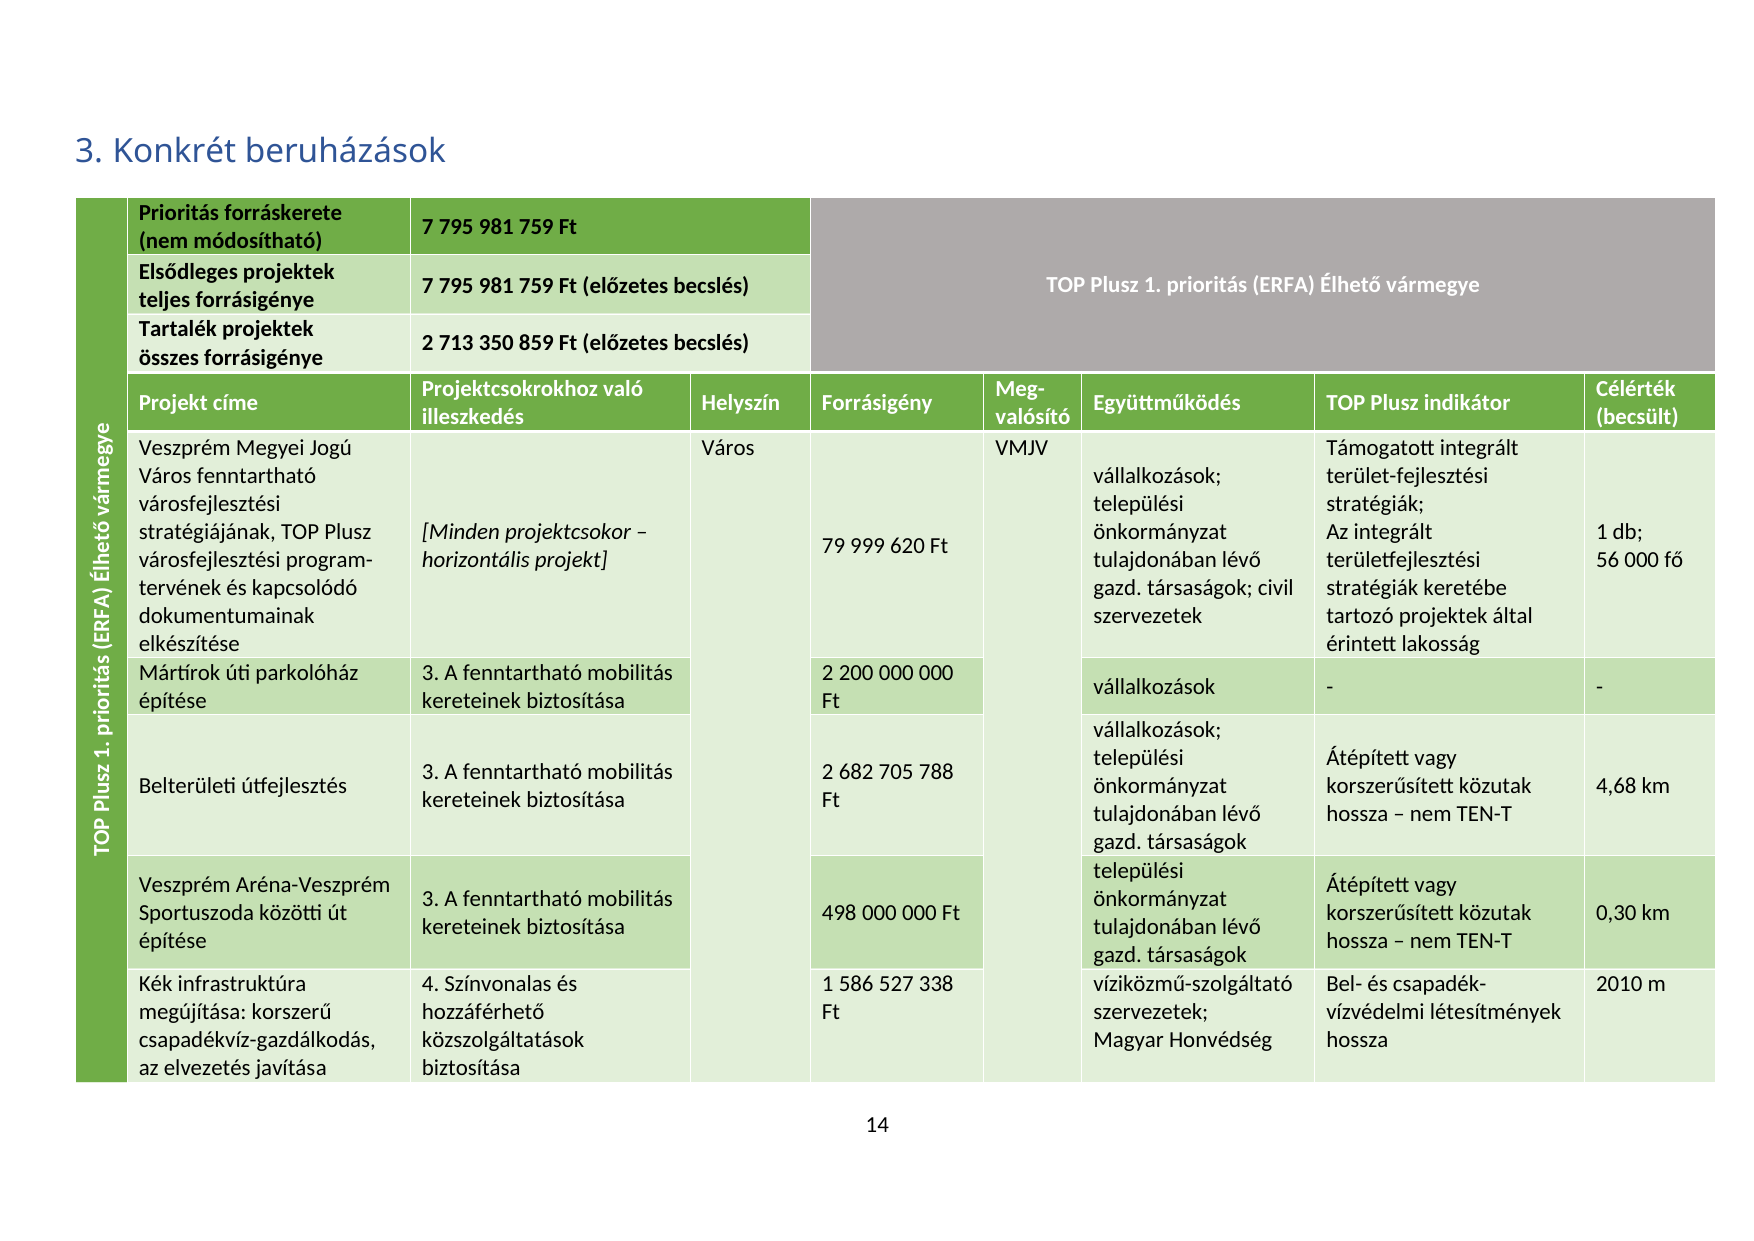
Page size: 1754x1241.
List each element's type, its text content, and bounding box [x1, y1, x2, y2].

table_cell - [1315, 658, 1584, 714]
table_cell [1082, 970, 1314, 1082]
table_cell települési önkormányzat tulajdonában lévő gazd. társaságok [1082, 856, 1314, 968]
table_cell Elsődleges projektek teljes forrásigénye [128, 255, 410, 313]
table_header TOP Plusz 1. prioritás (ERFA) Élhető vármegye [76, 198, 127, 1082]
table_cell Projektcsokrokhoz való illeszkedés [411, 374, 690, 430]
table_cell Belterületi útfejlesztés [128, 715, 410, 855]
table_cell Célérték (becsült) [1585, 374, 1715, 430]
table_cell Átépített vagy korszerűsített közutak hossza – nem TEN-T [1315, 715, 1584, 855]
table_cell Projekt címe [128, 374, 410, 430]
table_cell Forrásigény [811, 374, 983, 430]
table_cell Együttműködés [1082, 374, 1314, 430]
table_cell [411, 970, 690, 1082]
subtitle Konkrét beruházások [75, 127, 1679, 172]
table_cell TOP Plusz indikátor [1315, 374, 1584, 430]
table_header 7 795 981 759 Ft [411, 198, 810, 254]
table_cell Tartalék projektek összes forrásigénye [128, 315, 410, 371]
table_cell Mártírok úti parkolóház építése [128, 658, 410, 714]
table_cell VMJV [984, 433, 1081, 1082]
table_header TOP Plusz 1. prioritás (ERFA) Élhető vármegye [811, 198, 1715, 371]
table_cell 3. A fenntartható mobilitás kereteinek biztosítása [411, 856, 690, 968]
table_cell Helyszín [691, 374, 810, 430]
table_cell 3. A fenntartható mobilitás kereteinek biztosítása [411, 658, 690, 714]
table_cell 1 db; 56 000 fő [1585, 433, 1715, 657]
table_cell 0,30 km [1585, 856, 1715, 968]
table_cell [Minden projektcsokor – horizontális projekt] [411, 433, 690, 657]
table_cell 4,68 km [1585, 715, 1715, 855]
table_cell vállalkozások [1082, 658, 1314, 714]
table_cell 498 000 000 Ft [811, 856, 983, 968]
table_cell 2010 m [1585, 970, 1715, 1082]
table_cell 79 999 620 Ft [811, 433, 983, 657]
table_cell Meg-valósító [984, 374, 1081, 430]
table_cell 7 795 981 759 Ft (előzetes becslés) [411, 255, 810, 313]
table_cell Veszprém Aréna-Veszprém Sportuszoda közötti út építése [128, 856, 410, 968]
table_cell 2 713 350 859 Ft (előzetes becslés) [411, 315, 810, 371]
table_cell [1315, 970, 1584, 1082]
table_cell - [1585, 658, 1715, 714]
table_cell vállalkozások; települési önkormányzat tulajdonában lévő gazd. társaságok [1082, 715, 1314, 855]
table_cell vállalkozások; települési önkormányzat tulajdonában lévő gazd. társaságok; civil szervezetek [1082, 433, 1314, 657]
table_cell Átépített vagy korszerűsített közutak hossza – nem TEN-T [1315, 856, 1584, 968]
table_header Prioritás forráskerete (nem módosítható) [128, 198, 410, 254]
table_cell 1 586 527 338 Ft [811, 970, 983, 1082]
table_cell 3. A fenntartható mobilitás kereteinek biztosítása [411, 715, 690, 855]
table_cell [128, 970, 410, 1082]
table_cell 2 682 705 788 Ft [811, 715, 983, 855]
table_cell Veszprém Megyei Jogú Város fenntartható városfejlesztési stratégiájának, TOP Plusz városfejlesztési program-tervének és kapcsolódó dokumentumainak elkészítése [128, 433, 410, 657]
table_cell Város [691, 433, 810, 1082]
table_cell 2 200 000 000 Ft [811, 658, 983, 714]
table_cell Támogatott integrált terület-fejlesztési stratégiák; Az integrált területfejlesztési stratégiák keretébe tartozó projektek által érintett lakosság [1315, 433, 1584, 657]
